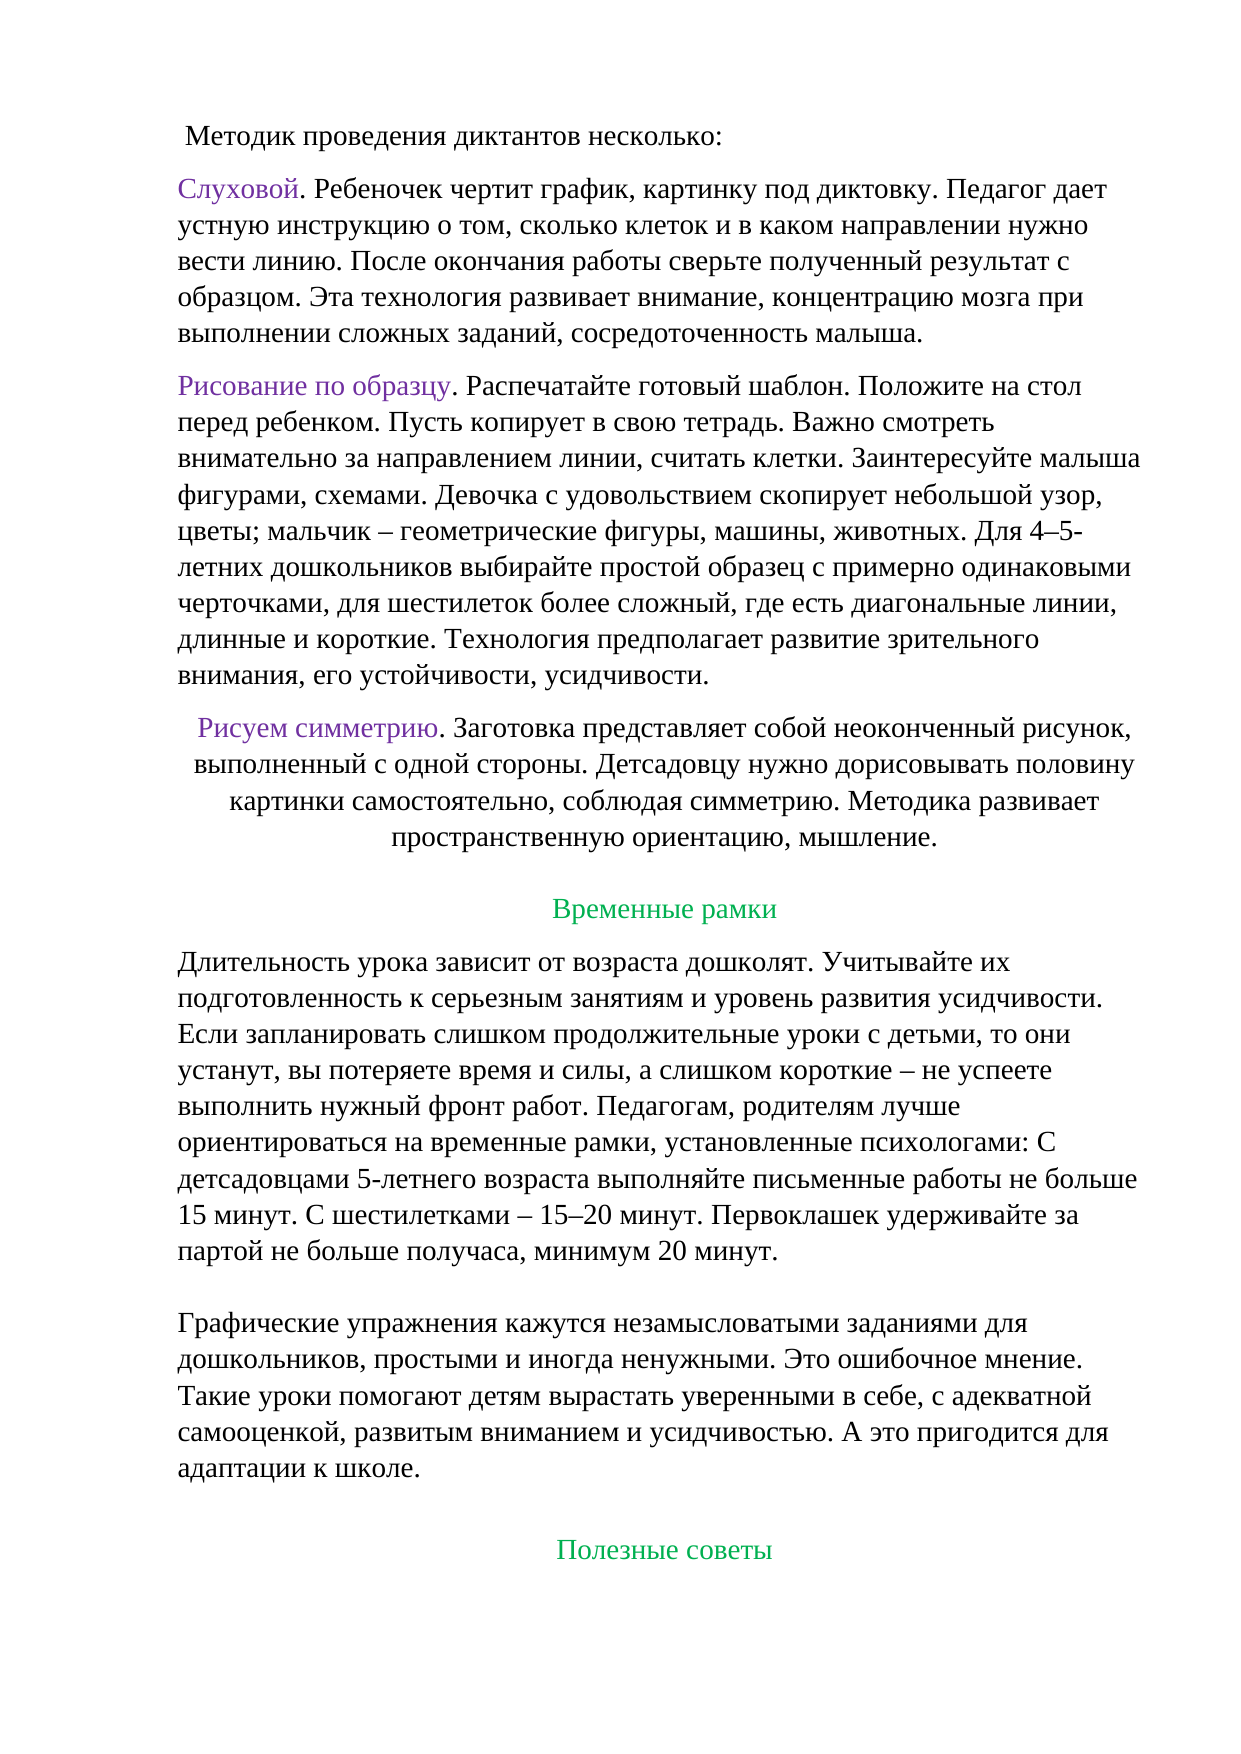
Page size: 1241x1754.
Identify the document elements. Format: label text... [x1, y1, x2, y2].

text Методик проведения диктантов несколько: [177, 118, 1152, 152]
text Слуховой. Ребеночек чертит график, картинку под диктовку. Педагог дает устную инструкцию о том, сколько клеток и в каком направлении нужно вести линию. После окончания работы сверьте полученный результат с образцом. Эта технология развивает внимание, концентрацию мозга при выполнении сложных заданий, сосредоточенность малыша. [177, 171, 1152, 349]
text Рисование по образцу. Распечатайте готовый шаблон. Положите на стол перед ребенком. Пусть копирует в свою тетрадь. Важно смотреть внимательно за направлением линии, считать клетки. Заинтересуйте малыша фигурами, схемами. Девочка с удовольствием скопирует небольшой узор, цветы; мальчик – геометрические фигуры, машины, животных. Для 4–5-летних дошкольников выбирайте простой образец с примерно одинаковыми черточками, для шестилеток более сложный, где есть диагональные линии, длинные и короткие. Технология предполагает развитие зрительного внимания, его устойчивости, усидчивости. [177, 368, 1152, 691]
text Полезные советы [177, 1532, 1152, 1566]
text Рисуем симметрию. Заготовка представляет собой неоконченный рисунок, выполненный с одной стороны. Детсадовцу нужно дорисовывать половину картинки самостоятельно, соблюдая симметрию. Методика развивает пространственную ориентацию, мышление. Временные рамки [177, 710, 1152, 924]
text Длительность урока зависит от возраста дошколят. Учитывайте их подготовленность к серьезным занятиям и уровень развития усидчивости. Если запланировать слишком продолжительные уроки с детьми, то они устанут, вы потеряете время и силы, а слишком короткие – не успеете выполнить нужный фронт работ. Педагогам, родителям лучше ориентироваться на временные рамки, установленные психологами: С детсадовцами 5-летнего возраста выполняйте письменные работы не больше 15 минут. С шестилетками – 15–20 минут. Первоклашек удерживайте за партой не больше получаса, минимум 20 минут. Графические упражнения кажутся незамысловатыми заданиями для дошкольников, простыми и иногда ненужными. Это ошибочное мнение. Такие уроки помогают детям вырастать уверенными в себе, с адекватной самооценкой, развитым вниманием и усидчивостью. А это пригодится для адаптации к школе. [177, 944, 1152, 1514]
